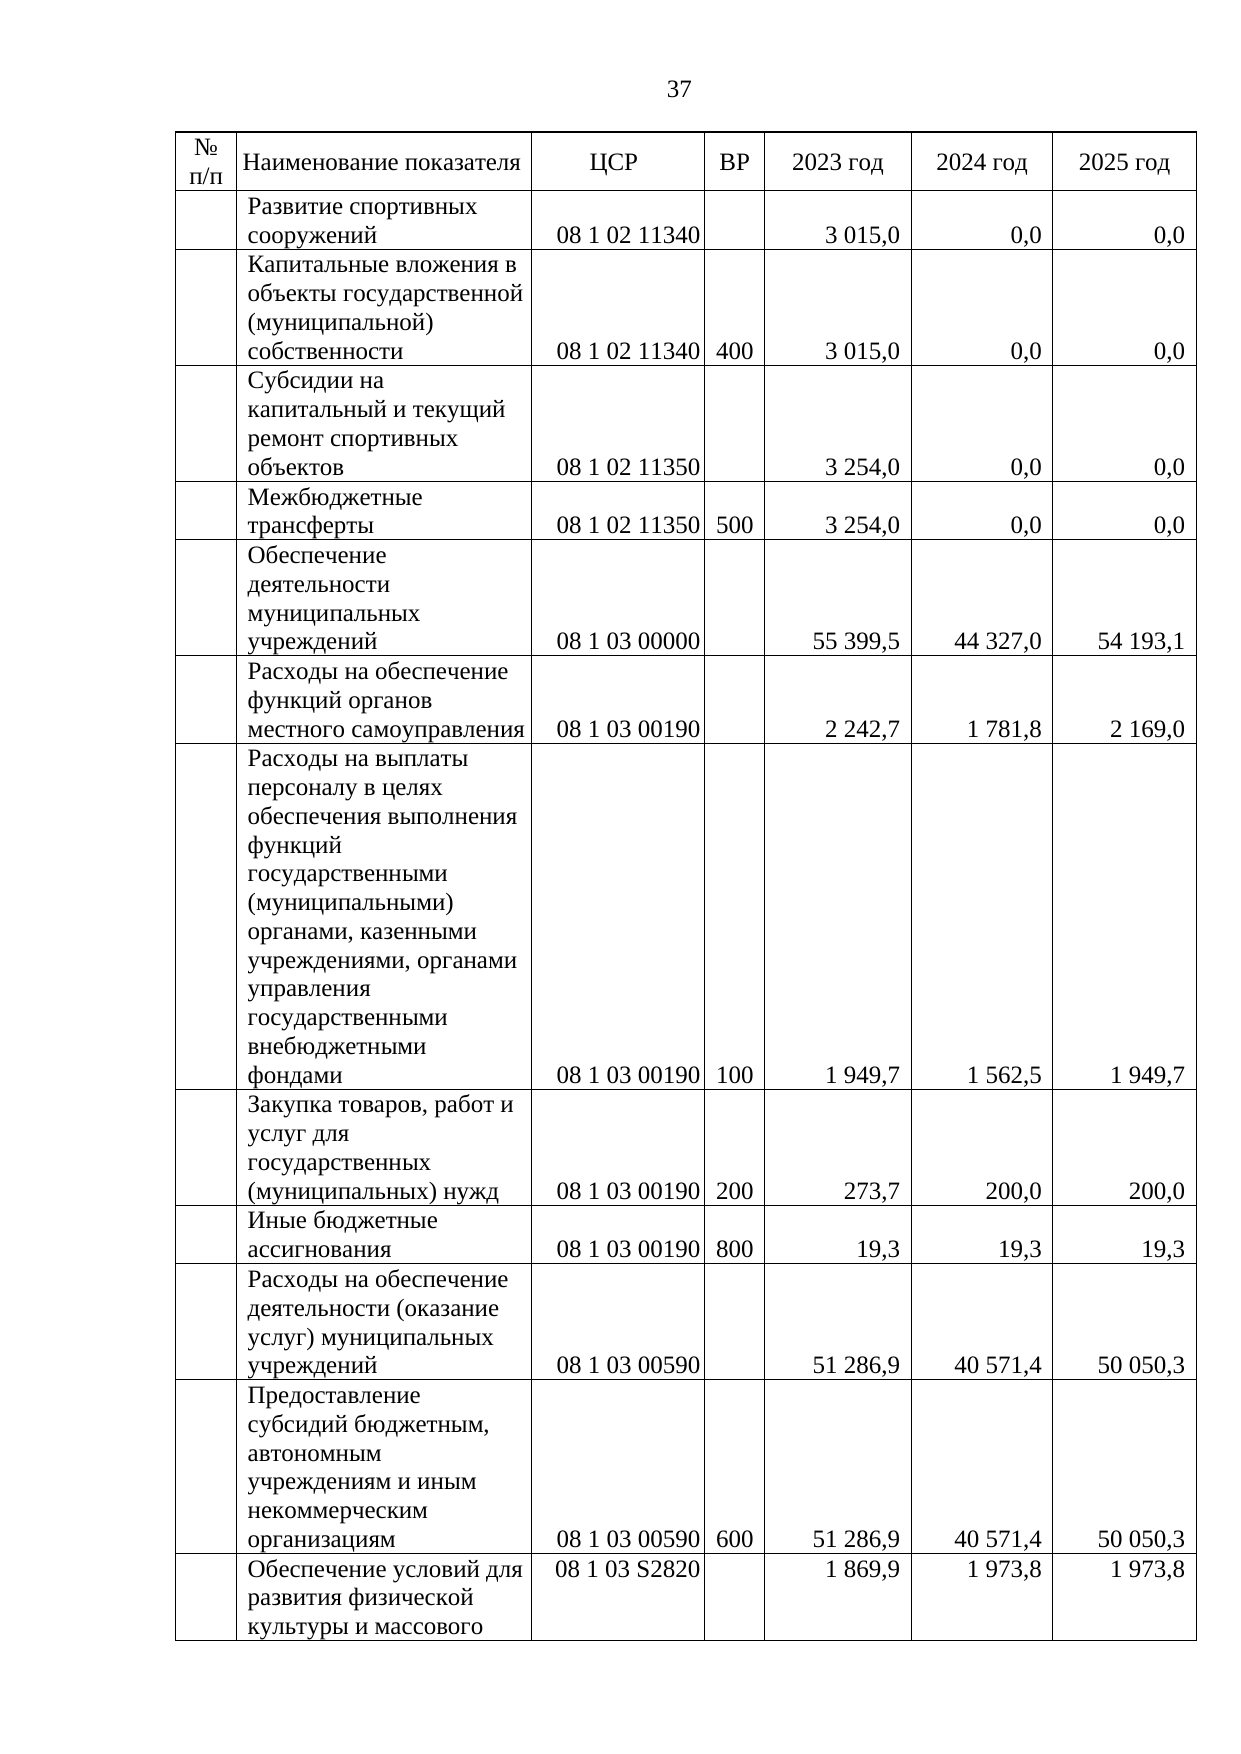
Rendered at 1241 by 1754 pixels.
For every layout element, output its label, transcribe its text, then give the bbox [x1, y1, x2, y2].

table_cell Расходы на обеспечение функций органов местного самоуправления [237, 656, 531, 742]
table_cell 0,0 [912, 191, 1052, 248]
table_cell 08 1 03 00000 [532, 540, 704, 655]
table_header 2023 год [765, 133, 911, 190]
table_cell 19,3 [912, 1206, 1052, 1263]
table_cell 3 254,0 [765, 366, 911, 481]
table_cell 600 [705, 1380, 764, 1553]
table_cell Иные бюджетные ассигнования [237, 1206, 531, 1263]
table_cell [176, 366, 236, 481]
table_cell 51 286,9 [765, 1264, 911, 1379]
table_cell 50 050,3 [1053, 1264, 1196, 1379]
table_cell 54 193,1 [1053, 540, 1196, 655]
table_cell 500 [705, 482, 764, 539]
table_cell 1 869,9 [765, 1554, 911, 1640]
table_cell 55 399,5 [765, 540, 911, 655]
table_cell 08 1 03 00190 [532, 1206, 704, 1263]
table_cell [176, 250, 236, 364]
table_cell 08 1 02 11350 [532, 482, 704, 539]
table_cell Развитие спортивных сооружений [237, 191, 531, 248]
table_cell [705, 540, 764, 655]
table_header ЦСР [532, 133, 704, 190]
table_cell 08 1 02 11340 [532, 250, 704, 364]
table_cell 0,0 [912, 482, 1052, 539]
table_cell [176, 1264, 236, 1379]
table_cell 1 562,5 [912, 744, 1052, 1088]
table_cell 200,0 [1053, 1090, 1196, 1204]
table_cell [705, 191, 764, 248]
table_cell 1 781,8 [912, 656, 1052, 742]
table_cell Обеспечение деятельности муниципальных учреждений [237, 540, 531, 655]
table_cell 3 015,0 [765, 250, 911, 364]
table_cell [176, 1206, 236, 1263]
table_cell 50 050,3 [1053, 1380, 1196, 1553]
table_cell 2 242,7 [765, 656, 911, 742]
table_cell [237, 1554, 531, 1640]
table_cell 08 1 02 11340 [532, 191, 704, 248]
table_cell [705, 656, 764, 742]
table_cell [176, 656, 236, 742]
table_cell [176, 1554, 236, 1640]
table_cell 0,0 [1053, 250, 1196, 364]
table_cell 200 [705, 1090, 764, 1204]
table_cell 3 015,0 [765, 191, 911, 248]
table_cell 44 327,0 [912, 540, 1052, 655]
table_cell 08 1 03 00190 [532, 656, 704, 742]
table_cell 08 1 02 11350 [532, 366, 704, 481]
table_cell 800 [705, 1206, 764, 1263]
table_cell Закупка товаров, работ и услуг для государственных (муниципальных) нужд [237, 1090, 531, 1204]
table_cell 08 1 03 00190 [532, 1090, 704, 1204]
table_cell 1 949,7 [765, 744, 911, 1088]
table_header Наименование показателя [237, 133, 531, 190]
table_cell [705, 1554, 764, 1640]
table_cell 19,3 [1053, 1206, 1196, 1263]
table_cell [176, 540, 236, 655]
table_cell 0,0 [912, 250, 1052, 364]
table_cell 200,0 [912, 1090, 1052, 1204]
table_cell 40 571,4 [912, 1380, 1052, 1553]
table_cell [705, 366, 764, 481]
table_cell 1 949,7 [1053, 744, 1196, 1088]
table_cell 400 [705, 250, 764, 364]
table_cell 08 1 03 00190 [532, 744, 704, 1088]
table_cell [176, 744, 236, 1088]
table_cell 19,3 [765, 1206, 911, 1263]
table_cell 51 286,9 [765, 1380, 911, 1553]
table_cell 3 254,0 [765, 482, 911, 539]
table_header ВР [705, 133, 764, 190]
table_cell 0,0 [912, 366, 1052, 481]
table_cell 1 973,8 [912, 1554, 1052, 1640]
table_cell 0,0 [1053, 191, 1196, 248]
table_cell [176, 1380, 236, 1553]
table_cell 100 [705, 744, 764, 1088]
table_cell Расходы на обеспечение деятельности (оказание услуг) муниципальных учреждений [237, 1264, 531, 1379]
table_cell 0,0 [1053, 366, 1196, 481]
table_cell [176, 482, 236, 539]
table_cell [176, 191, 236, 248]
table_cell 273,7 [765, 1090, 911, 1204]
table_cell 1 973,8 [1053, 1554, 1196, 1640]
table_cell 08 1 03 S2820 [532, 1554, 704, 1640]
table_cell 08 1 03 00590 [532, 1380, 704, 1553]
table_cell [705, 1264, 764, 1379]
table_header 2024 год [912, 133, 1052, 190]
table_header 2025 год [1053, 133, 1196, 190]
table_header № п/п [176, 133, 236, 190]
table_cell [176, 1090, 236, 1204]
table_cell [237, 250, 531, 364]
table_cell 08 1 03 00590 [532, 1264, 704, 1379]
table_cell Субсидии на капитальный и текущий ремонт спортивных объектов [237, 366, 531, 481]
table_cell 0,0 [1053, 482, 1196, 539]
table_cell Расходы на выплаты персоналу в целях обеспечения выполнения функций государственными (муниципальными) органами, казенными учреждениями, органами управления государственными внебюджетными фондами [237, 744, 531, 1088]
table_cell 2 169,0 [1053, 656, 1196, 742]
table_cell 40 571,4 [912, 1264, 1052, 1379]
table_cell Предоставление субсидий бюджетным, автономным учреждениям и иным некоммерческим организациям [237, 1380, 531, 1553]
table_cell Межбюджетные трансферты [237, 482, 531, 539]
